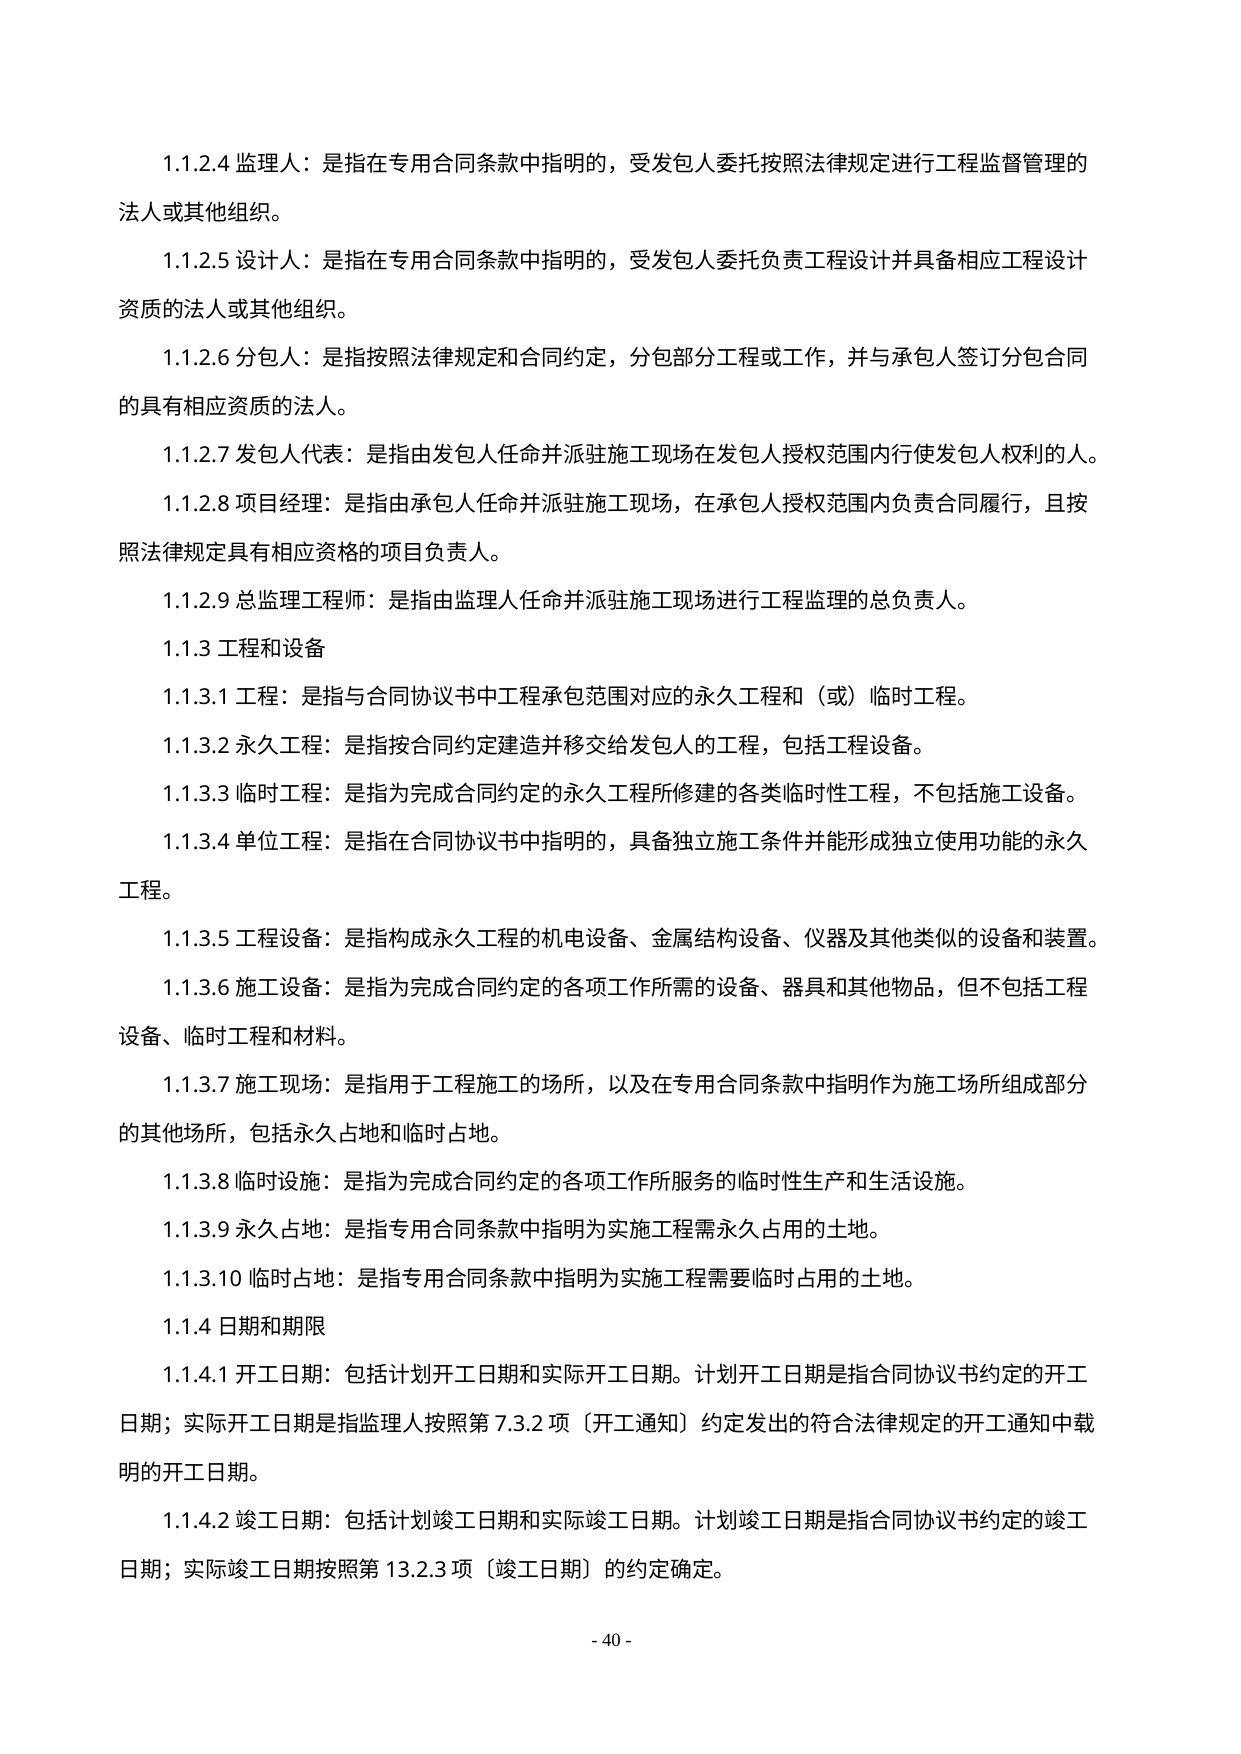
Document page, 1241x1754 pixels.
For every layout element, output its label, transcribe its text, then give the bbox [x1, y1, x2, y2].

text 1.1.3.2 永久工程：是指按合同约定建造并移交给发包人的工程，包括工程设备。 [118, 727, 1104, 760]
text 1.1.3.9 永久占地：是指专用合同条款中指明为实施工程需永久占用的土地。 [118, 1212, 1104, 1244]
text 1.1.3.1 工程：是指与合同协议书中工程承包范围对应的永久工程和（或）临时工程。 [118, 679, 1104, 712]
text 1.1.3 工程和设备 [118, 631, 1104, 663]
text 1.1.2.6 分包人：是指按照法律规定和合同约定，分包部分工程或工作，并与承包人签订分包合同的具有相应资质的法人。 [118, 340, 1104, 421]
text 1.1.3.3 临时工程：是指为完成合同约定的永久工程所修建的各类临时性工程，不包括施工设备。 [118, 776, 1104, 808]
text 1.1.4.2 竣工日期：包括计划竣工日期和实际竣工日期。计划竣工日期是指合同协议书约定的竣工日期；实际竣工日期按照第13.2.3项〔竣工日期〕的约定确定。 [118, 1503, 1104, 1584]
text 1.1.2.9 总监理工程师：是指由监理人任命并派驻施工现场进行工程监理的总负责人。 [118, 582, 1104, 615]
text 1.1.3.4 单位工程：是指在合同协议书中指明的，具备独立施工条件并能形成独立使用功能的永久工程。 [118, 824, 1104, 905]
text 1.1.4 日期和期限 [118, 1309, 1104, 1341]
text 1.1.2.7 发包人代表：是指由发包人任命并派驻施工现场在发包人授权范围内行使发包人权利的人。 [118, 437, 1104, 469]
text 1.1.4.1 开工日期：包括计划开工日期和实际开工日期。计划开工日期是指合同协议书约定的开工日期；实际开工日期是指监理人按照第7.3.2项〔开工通知〕约定发出的符合法律规定的开工通知中载明的开工日期。 [118, 1357, 1104, 1487]
text 1.1.3.5 工程设备：是指构成永久工程的机电设备、金属结构设备、仪器及其他类似的设备和装置。 [118, 921, 1104, 954]
text 1.1.3.10 临时占地：是指专用合同条款中指明为实施工程需要临时占用的土地。 [118, 1260, 1104, 1293]
text 1.1.3.6 施工设备：是指为完成合同约定的各项工作所需的设备、器具和其他物品，但不包括工程设备、临时工程和材料。 [118, 969, 1104, 1051]
text 1.1.2.8 项目经理：是指由承包人任命并派驻施工现场，在承包人授权范围内负责合同履行，且按照法律规定具有相应资格的项目负责人。 [118, 485, 1104, 567]
text 1.1.3.8临时设施：是指为完成合同约定的各项工作所服务的临时性生产和生活设施。 [118, 1164, 1104, 1196]
text 1.1.2.5 设计人：是指在专用合同条款中指明的，受发包人委托负责工程设计并具备相应工程设计资质的法人或其他组织。 [118, 243, 1104, 324]
text 1.1.2.4 监理人：是指在专用合同条款中指明的，受发包人委托按照法律规定进行工程监督管理的法人或其他组织。 [118, 146, 1104, 227]
text 1.1.3.7 施工现场：是指用于工程施工的场所，以及在专用合同条款中指明作为施工场所组成部分的其他场所，包括永久占地和临时占地。 [118, 1067, 1104, 1148]
